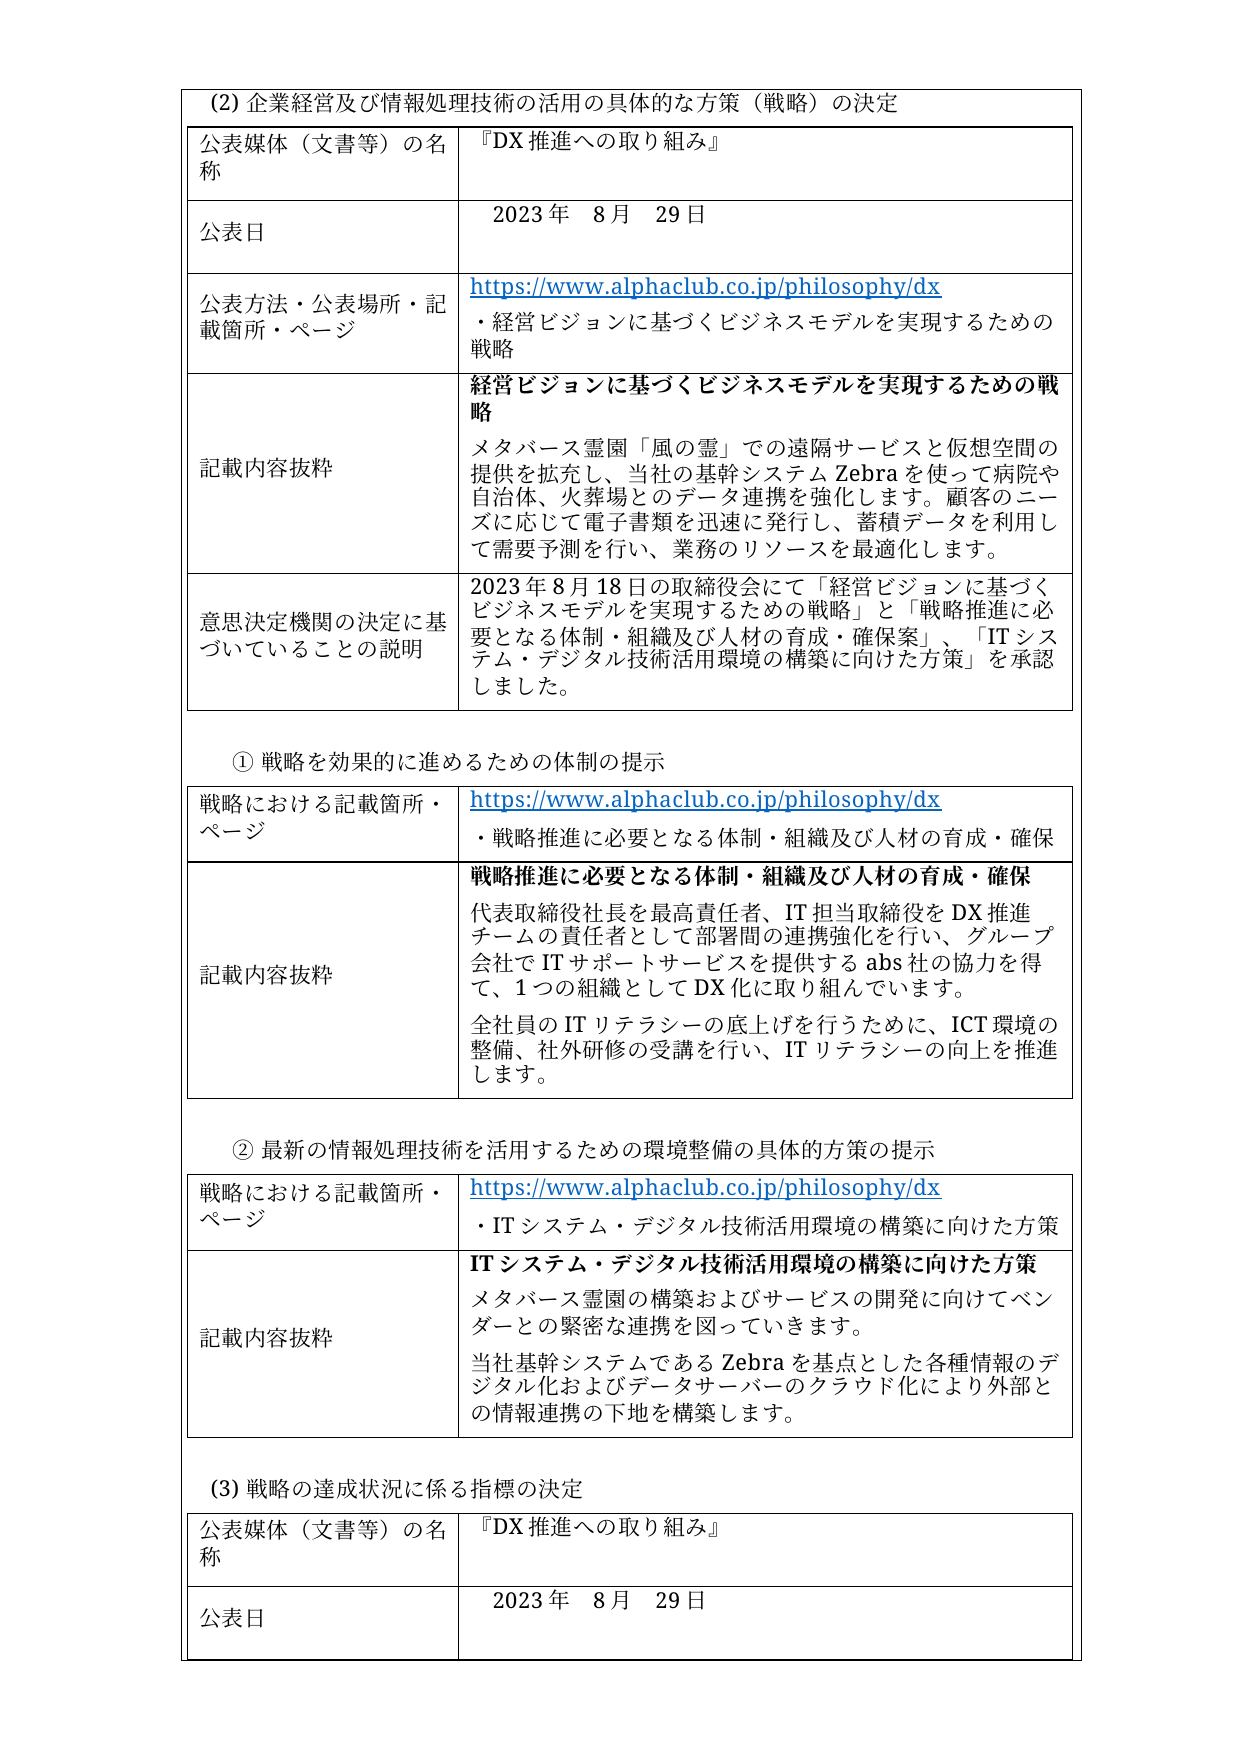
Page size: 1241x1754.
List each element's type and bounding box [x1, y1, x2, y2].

table_cell [182, 90, 1081, 1660]
